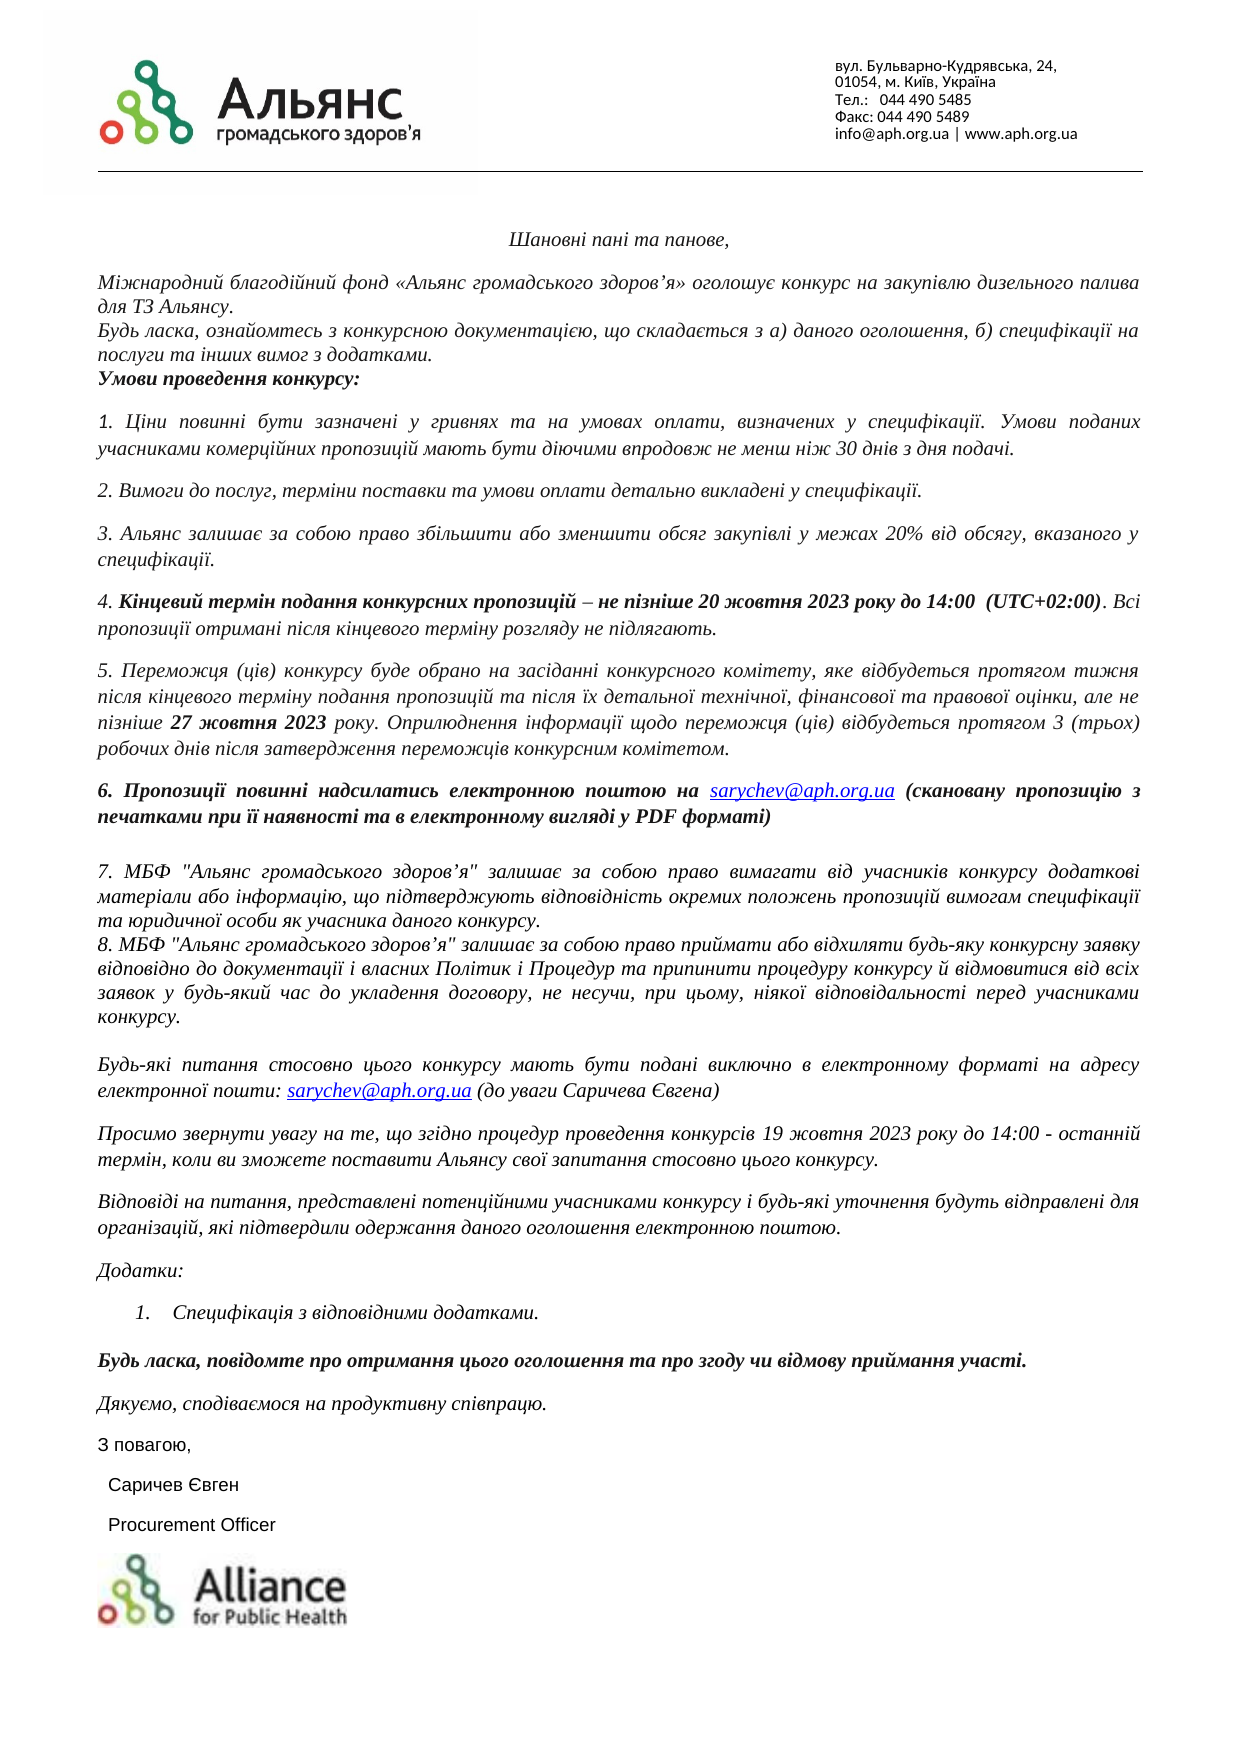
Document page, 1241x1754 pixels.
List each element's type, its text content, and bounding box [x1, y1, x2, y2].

text Procurement Officer [97, 1513, 1143, 1535]
text Будь ласка, ознайомтесь з конкурсною документацією, що складається з а) даного оголошення, б) специфікації на послуги та інших вимог з додатками. [97, 318, 1143, 366]
text 6. Пропозиції повинні надсилатись електронною поштою на sarychev@aph.org.ua (скановану пропозицію з печатками при її наявності та в електронному вигляді у PDF форматі) [97, 778, 1143, 828]
text Саричев Євген [97, 1473, 1143, 1495]
text Просимо звернути увагу на те, що згідно процедур проведення конкурсів 19 жовтня 2023 року до 14:00 - останній термін, коли ви зможете поставити Альянсу свої запитання стосовно цього конкурсу. [97, 1121, 1143, 1171]
text Будь ласка, повідомте про отримання цього оголошення та про згоду чи відмову приймання участі. [97, 1348, 1143, 1372]
list Специфікація з відповідними додатками. [135, 1300, 1143, 1324]
text 4. Кінцевий термін подання конкурсних пропозицій – не пізніше 20 жовтня 2023 року до 14:00 (UTC+02:00). Всі пропозиції отримані після кінцевого терміну розгляду не підлягають. [97, 589, 1143, 639]
text Будь-які питання стосовно цього конкурсу мають бути подані виключно в електронному форматі на адресу електронної пошти: sarychev@aph.org.ua (до уваги Саричева Євгена) [97, 1052, 1143, 1102]
text 3. Альянс залишає за собою право збільшити або зменшити обсяг закупівлі у межах 20% від обсягу, вказаного у специфікації. [97, 521, 1143, 571]
text Дякуємо, сподіваємося на продуктивну співпрацю. [97, 1391, 1143, 1415]
text 5. Переможця (ців) конкурсу буде обрано на засіданні конкурсного комітету, яке відбудеться протягом тижня після кінцевого терміну подання пропозицій та після їх детальної технічної, фінансової та правової оцінки, але не пізніше 27 жовтня 2023 року. Оприлюднення інформації щодо переможця (ців) відбудеться протягом 3 (трьох) робочих днів після затвердження переможців конкурсним комітетом. [97, 658, 1143, 760]
text Умови проведення конкурсу: [97, 366, 1143, 390]
text 2. Вимоги до послуг, терміни поставки та умови оплати детально викладені у специфікації. [97, 478, 1143, 502]
text 8. МБФ "Альянс громадського здоров’я" залишає за собою право приймати або відхиляти будь-яку конкурсну заявку відповідно до документації і власних Політик і Процедур та припинити процедуру конкурсу й відмовитися від всіх заявок у будь-який час до укладення договору, не несучи, при цьому, ніякої відповідальності перед учасниками конкурсу. [97, 932, 1143, 1028]
picture [43, 10, 478, 195]
text 7. МБФ "Альянс громадського здоров’я" залишає за собою право вимагати від учасників конкурсу додаткові матеріали або інформацію, що підтверджують відповідність окремих положень пропозицій вимогам специфікації та юридичної особи як учасника даного конкурсу. [97, 859, 1143, 932]
text Шановні пані та панове, [97, 227, 1143, 251]
text 1. Ціни повинні бути зазначені у гривнях та на умовах оплати, визначених у специфікації. Умови поданих учасниками комерційних пропозицій мають бути діючими впродовж не менш ніж 30 днів з дня подачі. [97, 408, 1143, 460]
text Додатки: [97, 1258, 1143, 1282]
text Міжнародний благодійний фонд «Альянс громадського здоров’я» оголошує конкурс на закупівлю дизельного палива для ТЗ Альянсу. [97, 269, 1143, 318]
text З повагою, [97, 1433, 1143, 1455]
picture [97, 1553, 348, 1628]
text Відповіді на питання, представлені потенційними учасниками конкурсу і будь-які уточнення будуть відправлені для організацій, які підтвердили одержання даного оголошення електронною поштою. [97, 1189, 1143, 1239]
